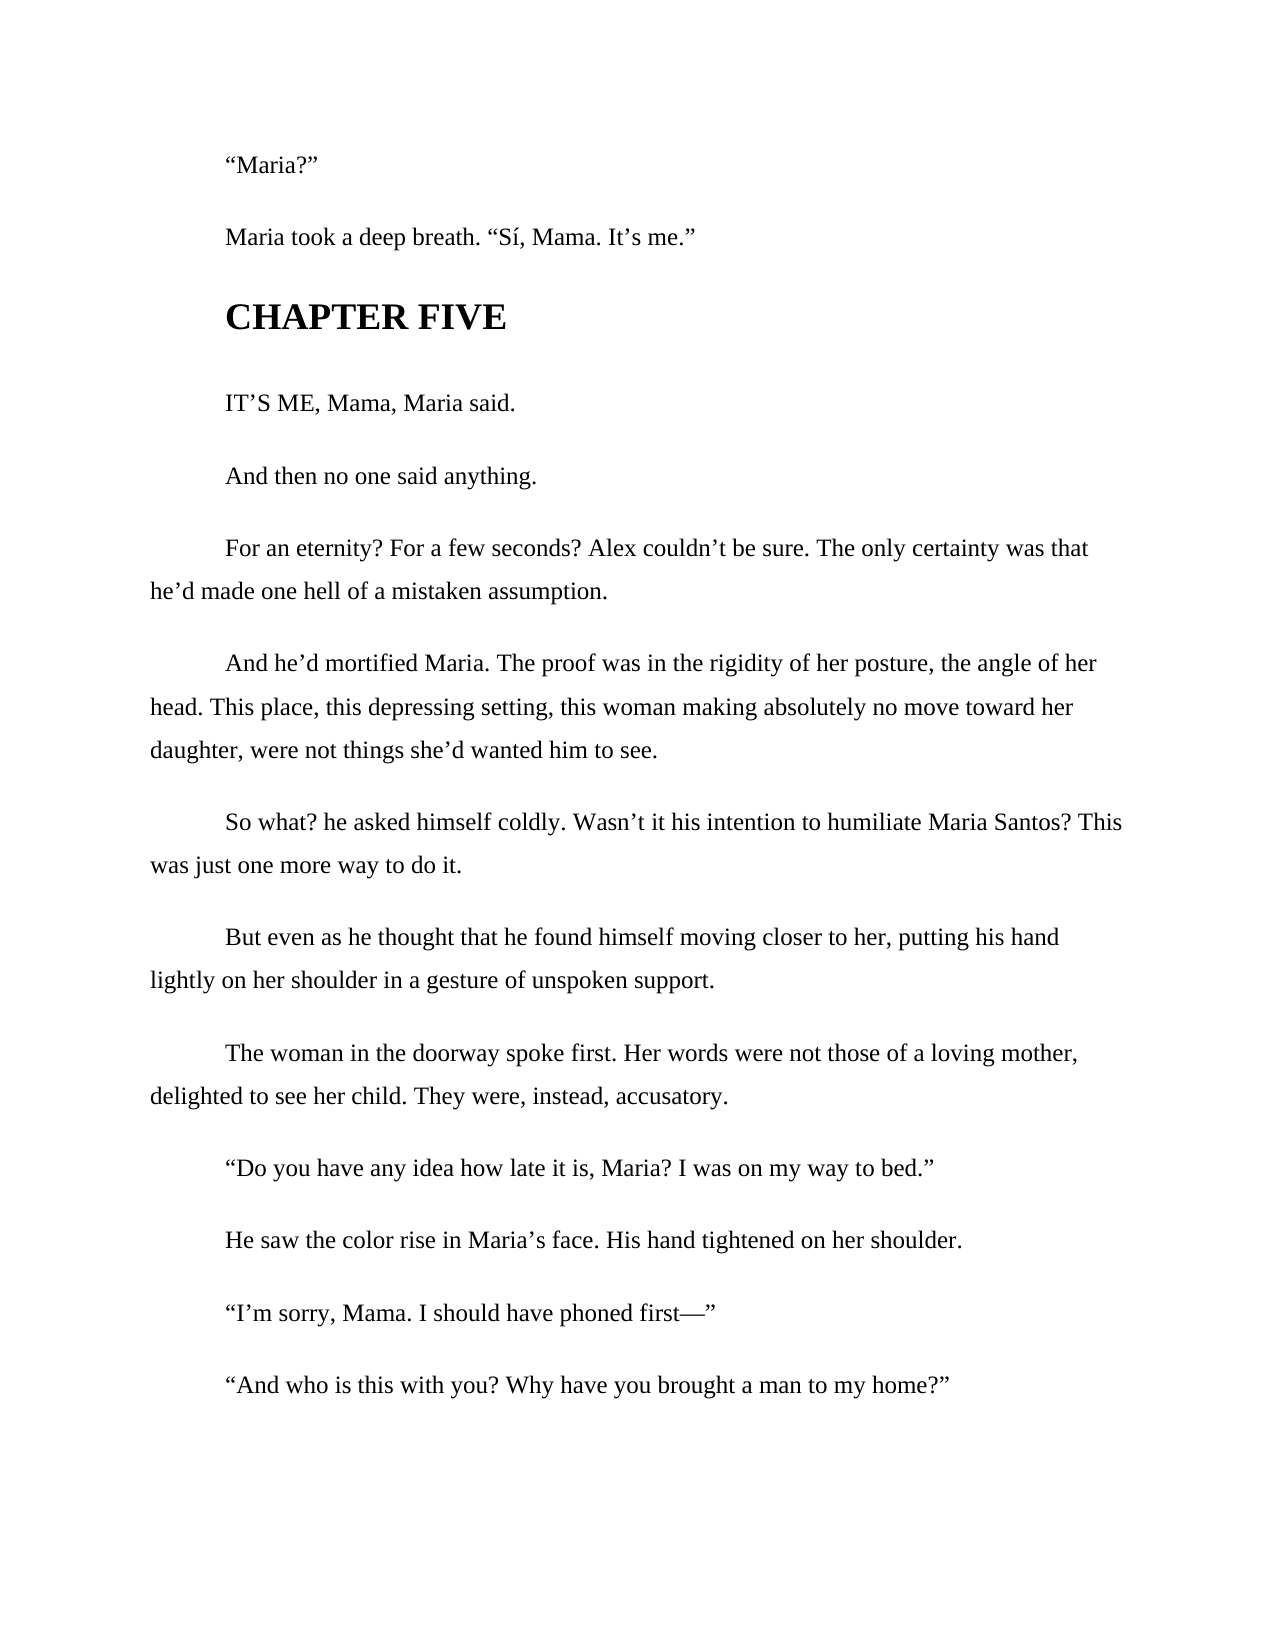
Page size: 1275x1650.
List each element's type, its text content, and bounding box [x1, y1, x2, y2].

text “And who is this with you? Why have you brought a man to my home?” [150, 1370, 1125, 1399]
text IT’S ME, Mama, Maria said. [150, 388, 1125, 417]
text He saw the color rise in Maria’s face. His hand tightened on her shoulder. [150, 1226, 1125, 1254]
text So what? he asked himself coldly. Wasn’t it his intention to humiliate Maria Santos? This was just one more way to do it. [150, 807, 1125, 879]
text The woman in the doorway spoke first. Her words were not those of a loving mother, delighted to see her child. They were, instead, accusatory. [150, 1038, 1125, 1110]
text “I’m sorry, Mama. I should have phoned first—” [150, 1298, 1125, 1327]
text For an eternity? For a few seconds? Alex couldn’t be sure. The only certainty was that he’d made one hell of a mistaken assumption. [150, 533, 1125, 605]
text But even as he thought that he found himself moving closer to her, putting his hand lightly on her shoulder in a gesture of unspoken support. [150, 922, 1125, 994]
text And then no one said anything. [150, 461, 1125, 489]
text And he’d mortified Maria. The proof was in the rigidity of her posture, the angle of her head. This place, this depressing setting, this woman making absolutely no move toward her daughter, were not things she’d wanted him to see. [150, 648, 1125, 763]
text “Do you have any idea how late it is, Maria? I was on my way to bed.” [150, 1153, 1125, 1182]
text Maria took a deep breath. “Sí, Mama. It’s me.” [150, 222, 1125, 251]
text “Maria?” [150, 150, 1125, 179]
text CHAPTER FIVE [150, 294, 1125, 338]
